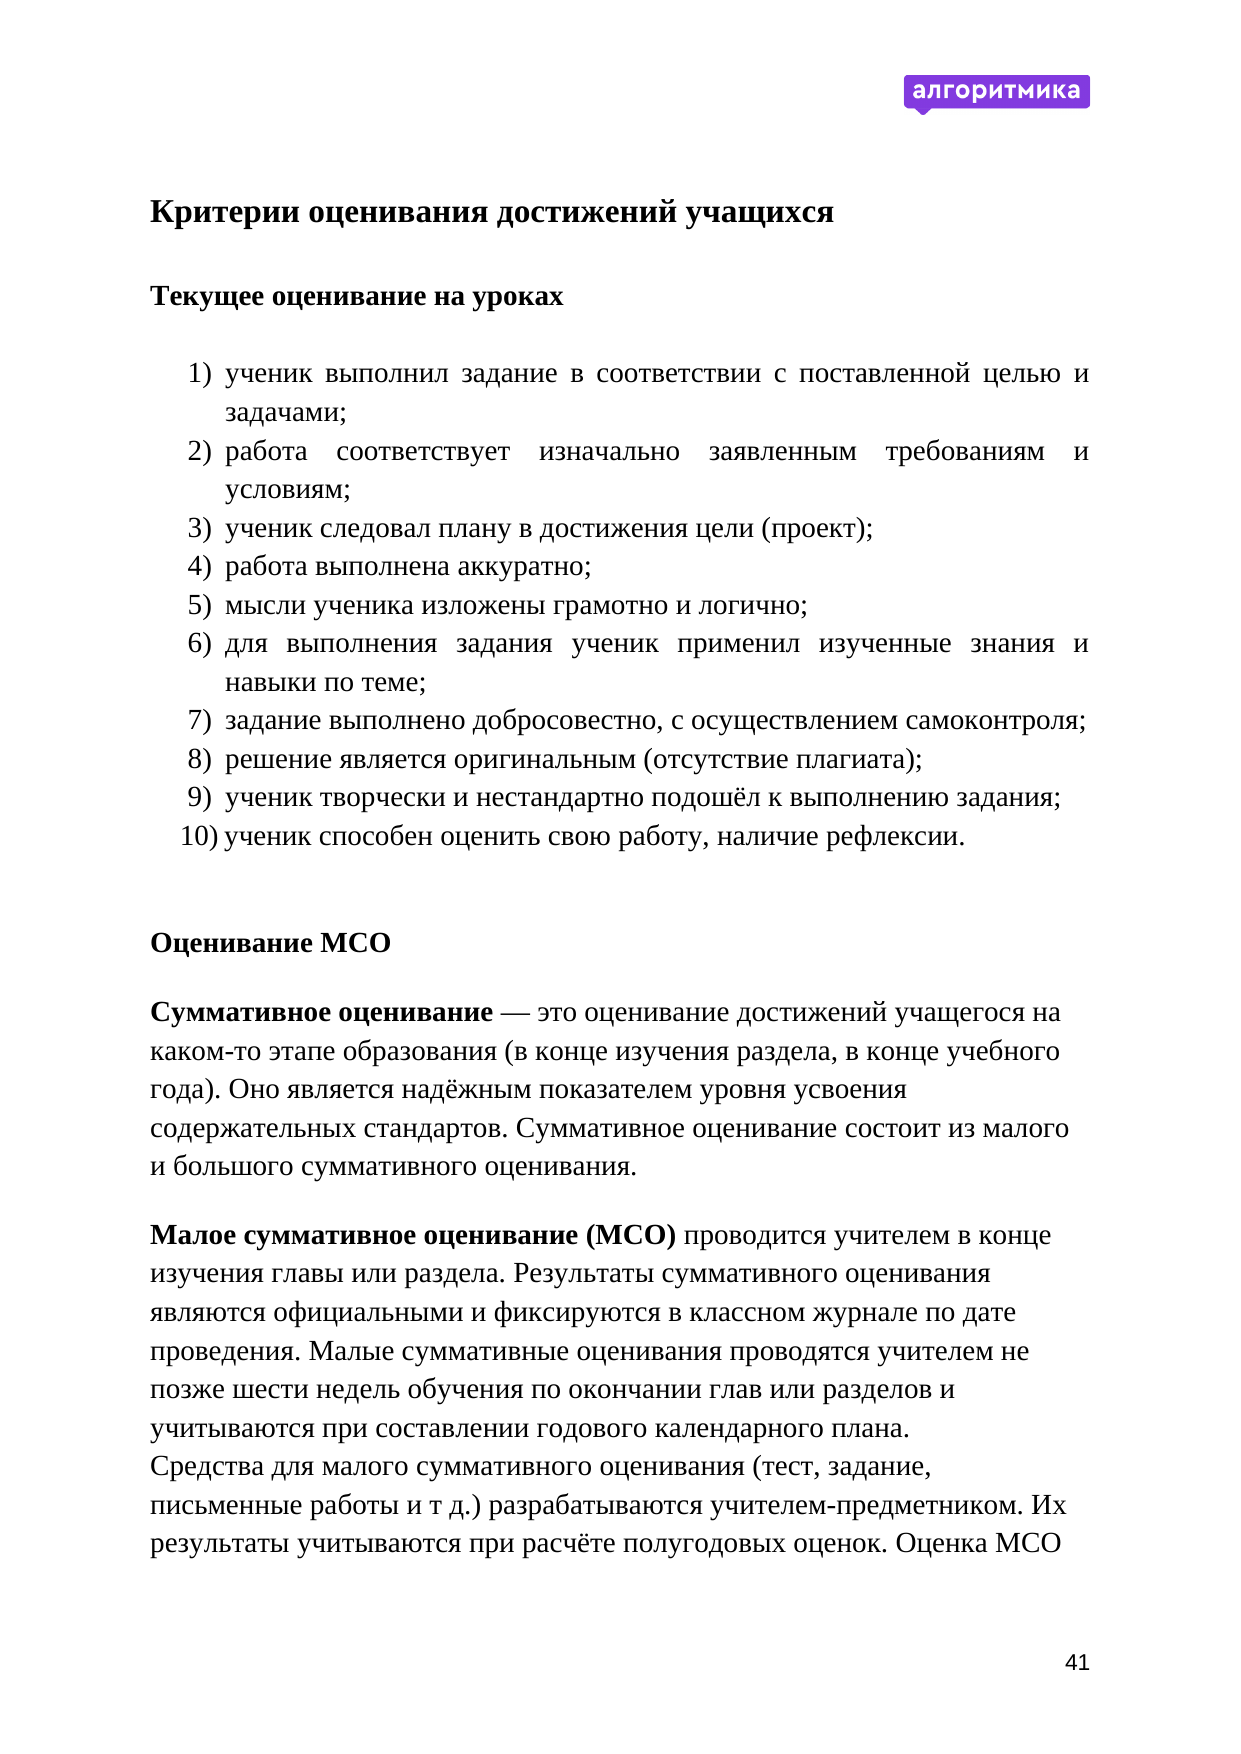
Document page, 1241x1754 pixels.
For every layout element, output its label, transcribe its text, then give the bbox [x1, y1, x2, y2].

list ученик выполнил задание в соответствии с поставленной целью и задачами; [187, 356, 1090, 428]
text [150, 1448, 1090, 1559]
text Суммативное оценивание — это оценивание достижений учащегося на каком-то этапе образования (в конце изучения раздела, в конце учебного года). Оно является надёжным показателем уровня усвоения содержательных стандартов. Суммативное оценивание состоит из малого и большого суммативного оценивания. [150, 994, 1090, 1182]
text Текущее оценивание на уроках [150, 278, 1090, 312]
text Оценивание МСО [150, 925, 1090, 959]
list работа соответствует изначально заявленным требованиям и условиям; [187, 433, 1090, 505]
list для выполнения задания ученик применил изученные знания и навыки по теме; [187, 625, 1090, 697]
list задание выполнено добросовестно, с осуществлением самоконтроля; [187, 702, 1090, 736]
subtitle Критерии оценивания достижений учащихся [150, 192, 1090, 230]
list мысли ученика изложены грамотно и логично; [187, 587, 1090, 620]
text Малое суммативное оценивание (МСО) проводится учителем в конце изучения главы или раздела. Результаты суммативного оценивания являются официальными и фиксируются в классном журнале по дате проведения. Малые суммативные оценивания проводятся учителем не позже шести недель обучения по окончании глав или разделов и учитываются при составлении годового календарного плана. [150, 1217, 1090, 1443]
picture [903, 75, 1091, 115]
list работа выполнена аккуратно; [187, 548, 1090, 582]
list решение является оригинальным (отсутствие плагиата); [187, 741, 1090, 774]
list ученик способен оценить свою работу, наличие рефлексии. [179, 818, 1090, 852]
list ученик творчески и нестандартно подошёл к выполнению задания; [187, 779, 1090, 813]
list ученик следовал плану в достижения цели (проект); [187, 510, 1090, 543]
